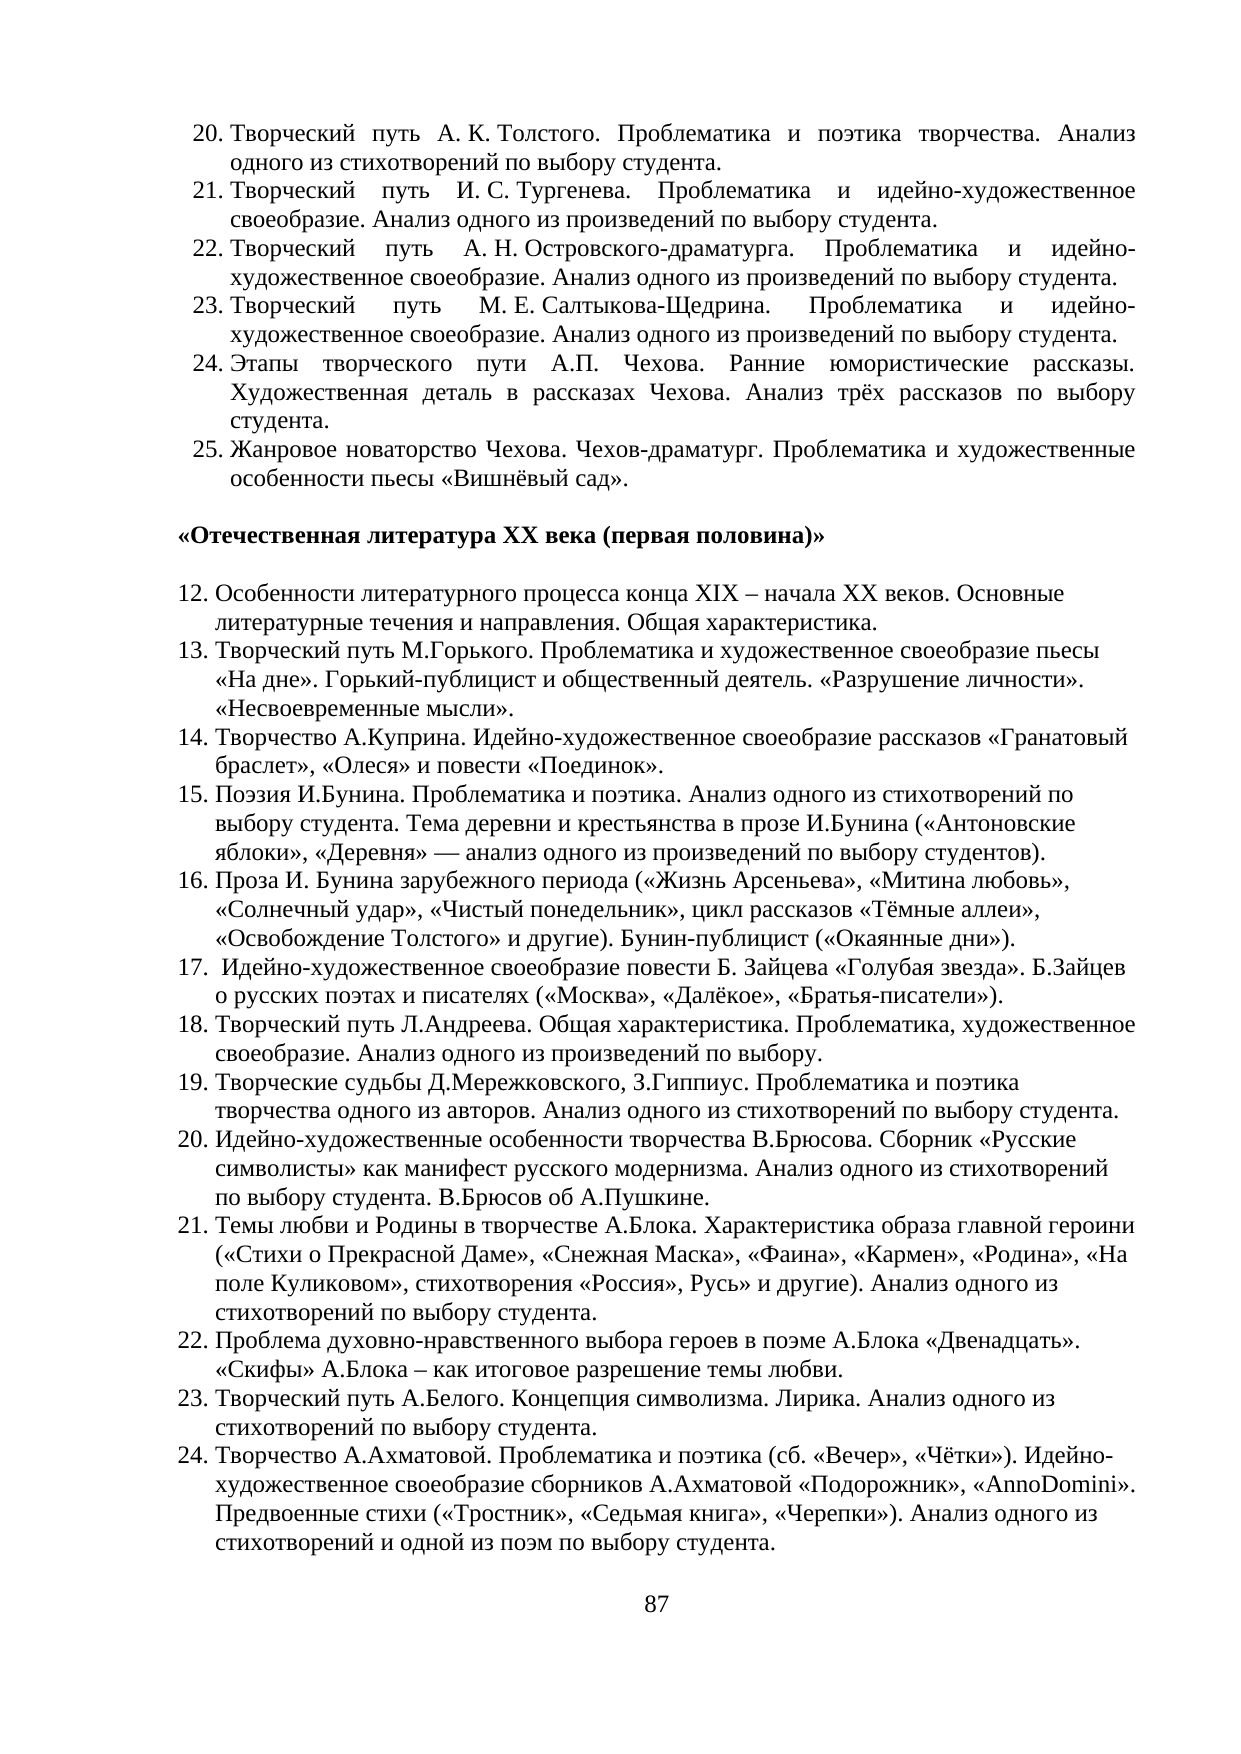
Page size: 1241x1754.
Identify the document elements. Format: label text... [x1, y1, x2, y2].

list Творчество А.Ахматовой. Проблематика и поэтика (сб. «Вечер», «Чётки»). Идейно-художественное своеобразие сборников А.Ахматовой «Подорожник», «AnnoDomini». Предвоенные стихи («Тростник», «Седьмая книга», «Черепки»). Анализ одного из стихотворений и одной из поэм по выбору студента. [177, 1441, 1136, 1556]
list Идейно-художественные особенности творчества В.Брюсова. Сборник «Русские символисты» как манифест русского модернизма. Анализ одного из стихотворений по выбору студента. В.Брюсов об А.Пушкине. [177, 1124, 1136, 1211]
list Особенности литературного процесса конца XIX – начала XX веков. Основные литературные течения и направления. Общая характеристика. [177, 578, 1136, 636]
list Темы любви и Родины в творчестве А.Блока. Характеристика образа главной героини («Стихи о Прекрасной Даме», «Снежная Маска», «Фаина», «Кармен», «Родина», «На поле Куликовом», стихотворения «Россия», Русь» и другие). Анализ одного из стихотворений по выбору студента. [177, 1211, 1136, 1326]
list Творческий путь А.Белого. Концепция символизма. Лирика. Анализ одного из стихотворений по выбору студента. [177, 1383, 1136, 1441]
text «Отечественная литература XX века (первая половина)» [177, 521, 1136, 549]
list Жанровое новаторство Чехова. Чехов-драматург. Проблематика и художественные особенности пьесы «Вишнёвый сад». [192, 434, 1136, 492]
list Творческий путь А. Н. Островского-драматурга. Проблематика и идейно-художественное своеобразие. Анализ одного из произведений по выбору студента. [192, 233, 1136, 291]
list Этапы творческого пути А.П. Чехова. Ранние юмористические рассказы. Художественная деталь в рассказах Чехова. Анализ трёх рассказов по выбору студента. [192, 348, 1136, 434]
list Творческие судьбы Д.Мережковского, З.Гиппиус. Проблематика и поэтика творчества одного из авторов. Анализ одного из стихотворений по выбору студента. [177, 1067, 1136, 1124]
list Творческий путь Л.Андреева. Общая характеристика. Проблематика, художественное своеобразие. Анализ одного из произведений по выбору. [177, 1009, 1136, 1067]
list Творчество А.Куприна. Идейно-художественное своеобразие рассказов «Гранатовый браслет», «Олеся» и повести «Поединок». [177, 722, 1136, 779]
list Творческий путь А. К. Толстого. Проблематика и поэтика творчества. Анализ одного из стихотворений по выбору студента. [192, 118, 1136, 176]
list Проблема духовно-нравственного выбора героев в поэме А.Блока «Двенадцать». «Скифы» А.Блока – как итоговое разрешение темы любви. [177, 1326, 1136, 1383]
list Творческий путь М. Е. Салтыкова-Щедрина. Проблематика и идейно-художественное своеобразие. Анализ одного из произведений по выбору студента. [192, 291, 1136, 348]
list Проза И. Бунина зарубежного периода («Жизнь Арсеньева», «Митина любовь», «Солнечный удар», «Чистый понедельник», цикл рассказов «Тёмные аллеи», «Освобождение Толстого» и другие). Бунин-публицист («Окаянные дни»). [177, 866, 1136, 952]
list Творческий путь М.Горького. Проблематика и художественное своеобразие пьесы «На дне». Горький-публицист и общественный деятель. «Разрушение личности». «Несвоевременные мысли». [177, 636, 1136, 722]
list Поэзия И.Бунина. Проблематика и поэтика. Анализ одного из стихотворений по выбору студента. Тема деревни и крестьянства в прозе И.Бунина («Антоновские яблоки», «Деревня» — анализ одного из произведений по выбору студентов). [177, 779, 1136, 866]
list Идейно-художественное своеобразие повести Б. Зайцева «Голубая звезда». Б.Зайцев о русских поэтах и писателях («Москва», «Далёкое», «Братья-писатели»). [177, 952, 1136, 1009]
list Творческий путь И. С. Тургенева. Проблематика и идейно-художественное своеобразие. Анализ одного из произведений по выбору студента. [192, 176, 1136, 233]
